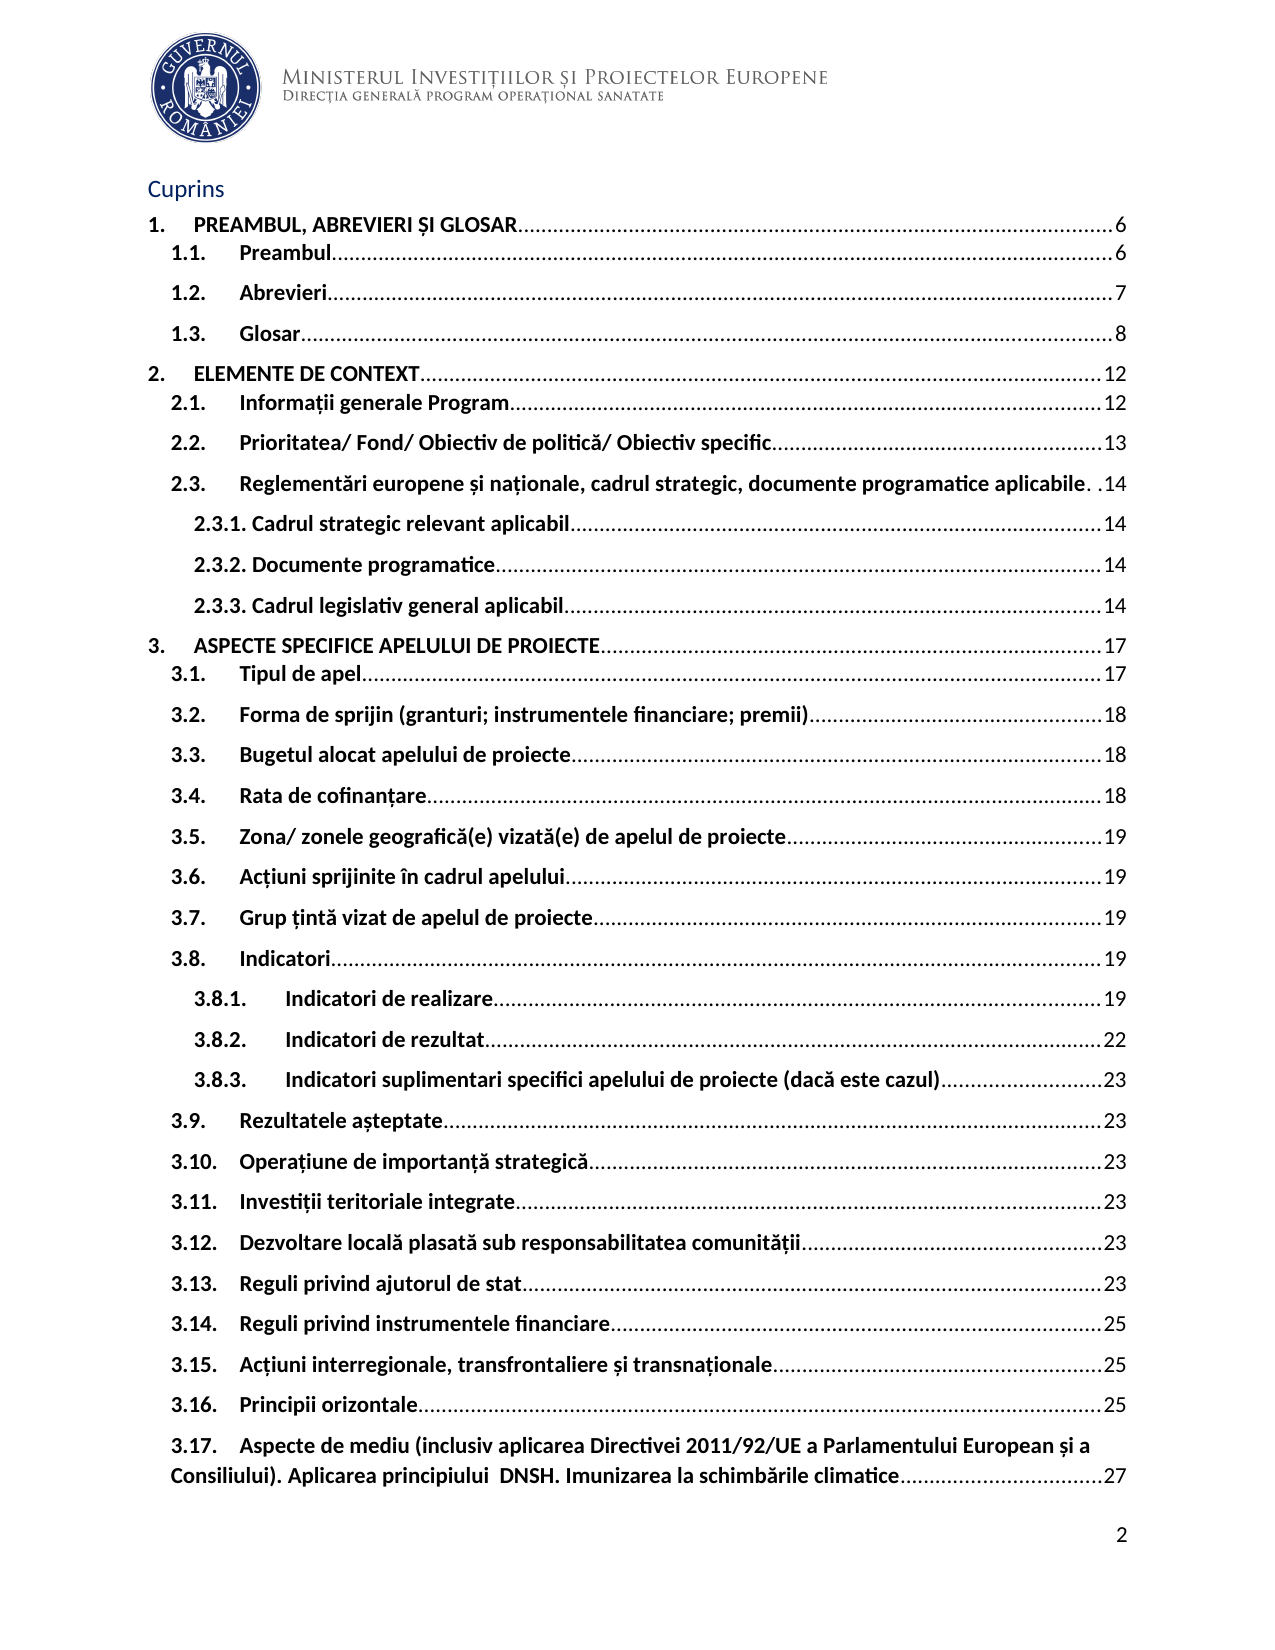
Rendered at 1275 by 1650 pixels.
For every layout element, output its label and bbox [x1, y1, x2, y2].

picture [147, 29, 852, 145]
